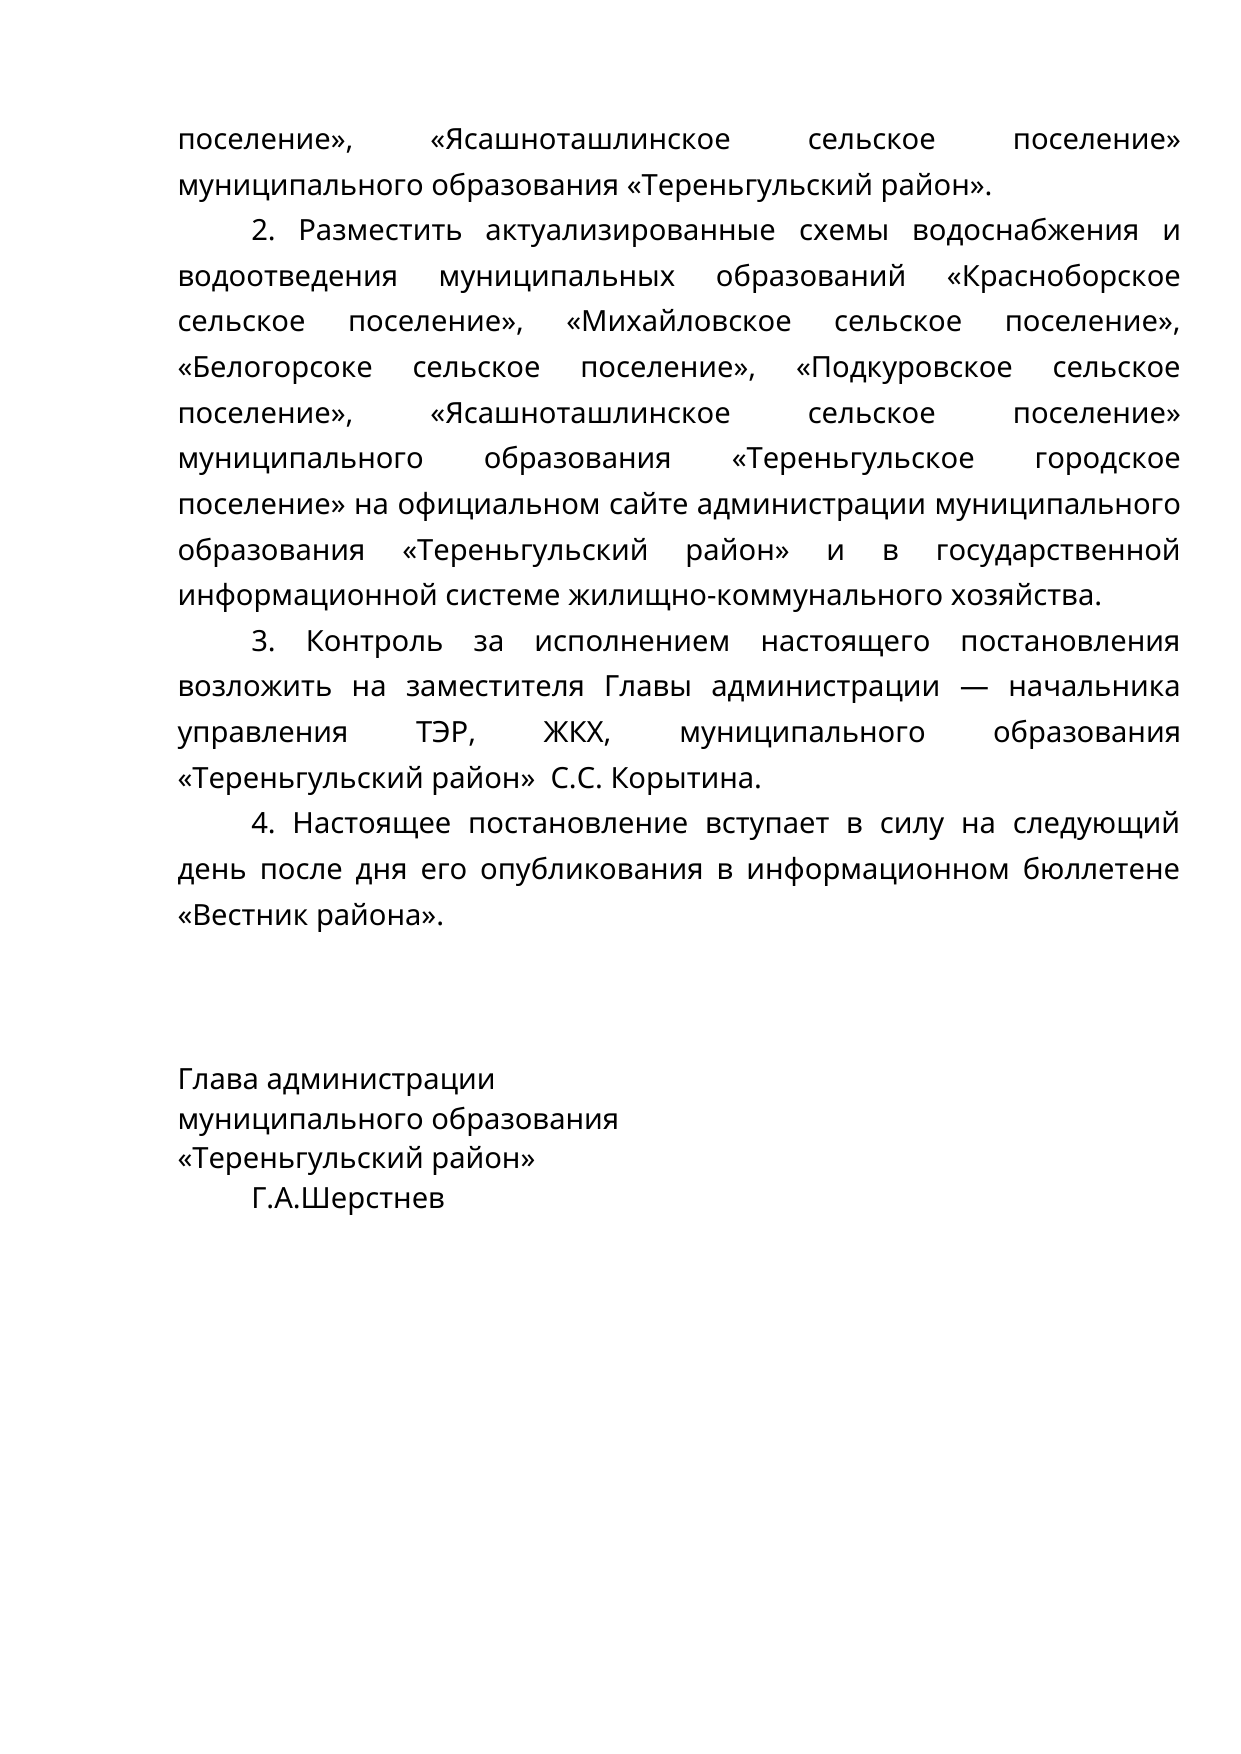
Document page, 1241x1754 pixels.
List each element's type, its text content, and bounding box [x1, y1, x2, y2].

text 3. Контроль за исполнением настоящего постановления возложить на заместителя Главы администрации — начальника управления ТЭР, ЖКХ, муниципального образования «Тереньгульский район» С.С. Корытина. [177, 620, 1181, 797]
text 2. Разместить актуализированные схемы водоснабжения и водоотведения муниципальных образований «Красноборское сельское поселение», «Михайловское сельское поселение», «Белогорсоке сельское поселение», «Подкуровское сельское поселение», «Ясашноташлинское сельское поселение» муниципального образования «Тереньгульское городское поселение» на официальном сайте администрации муниципального образования «Тереньгульский район» и в государственной информационной системе жилищно-коммунального хозяйства. [177, 209, 1181, 614]
text «Тереньгульский район» Г.А.Шерстнев [177, 1138, 1181, 1217]
text муниципального образования [177, 1098, 1181, 1138]
text Глава администрации [177, 1058, 1181, 1098]
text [177, 118, 1181, 203]
text 4. Настоящее постановление вступает в силу на следующий день после дня его опубликования в информационном бюллетене «Вестник района». [177, 802, 1181, 933]
